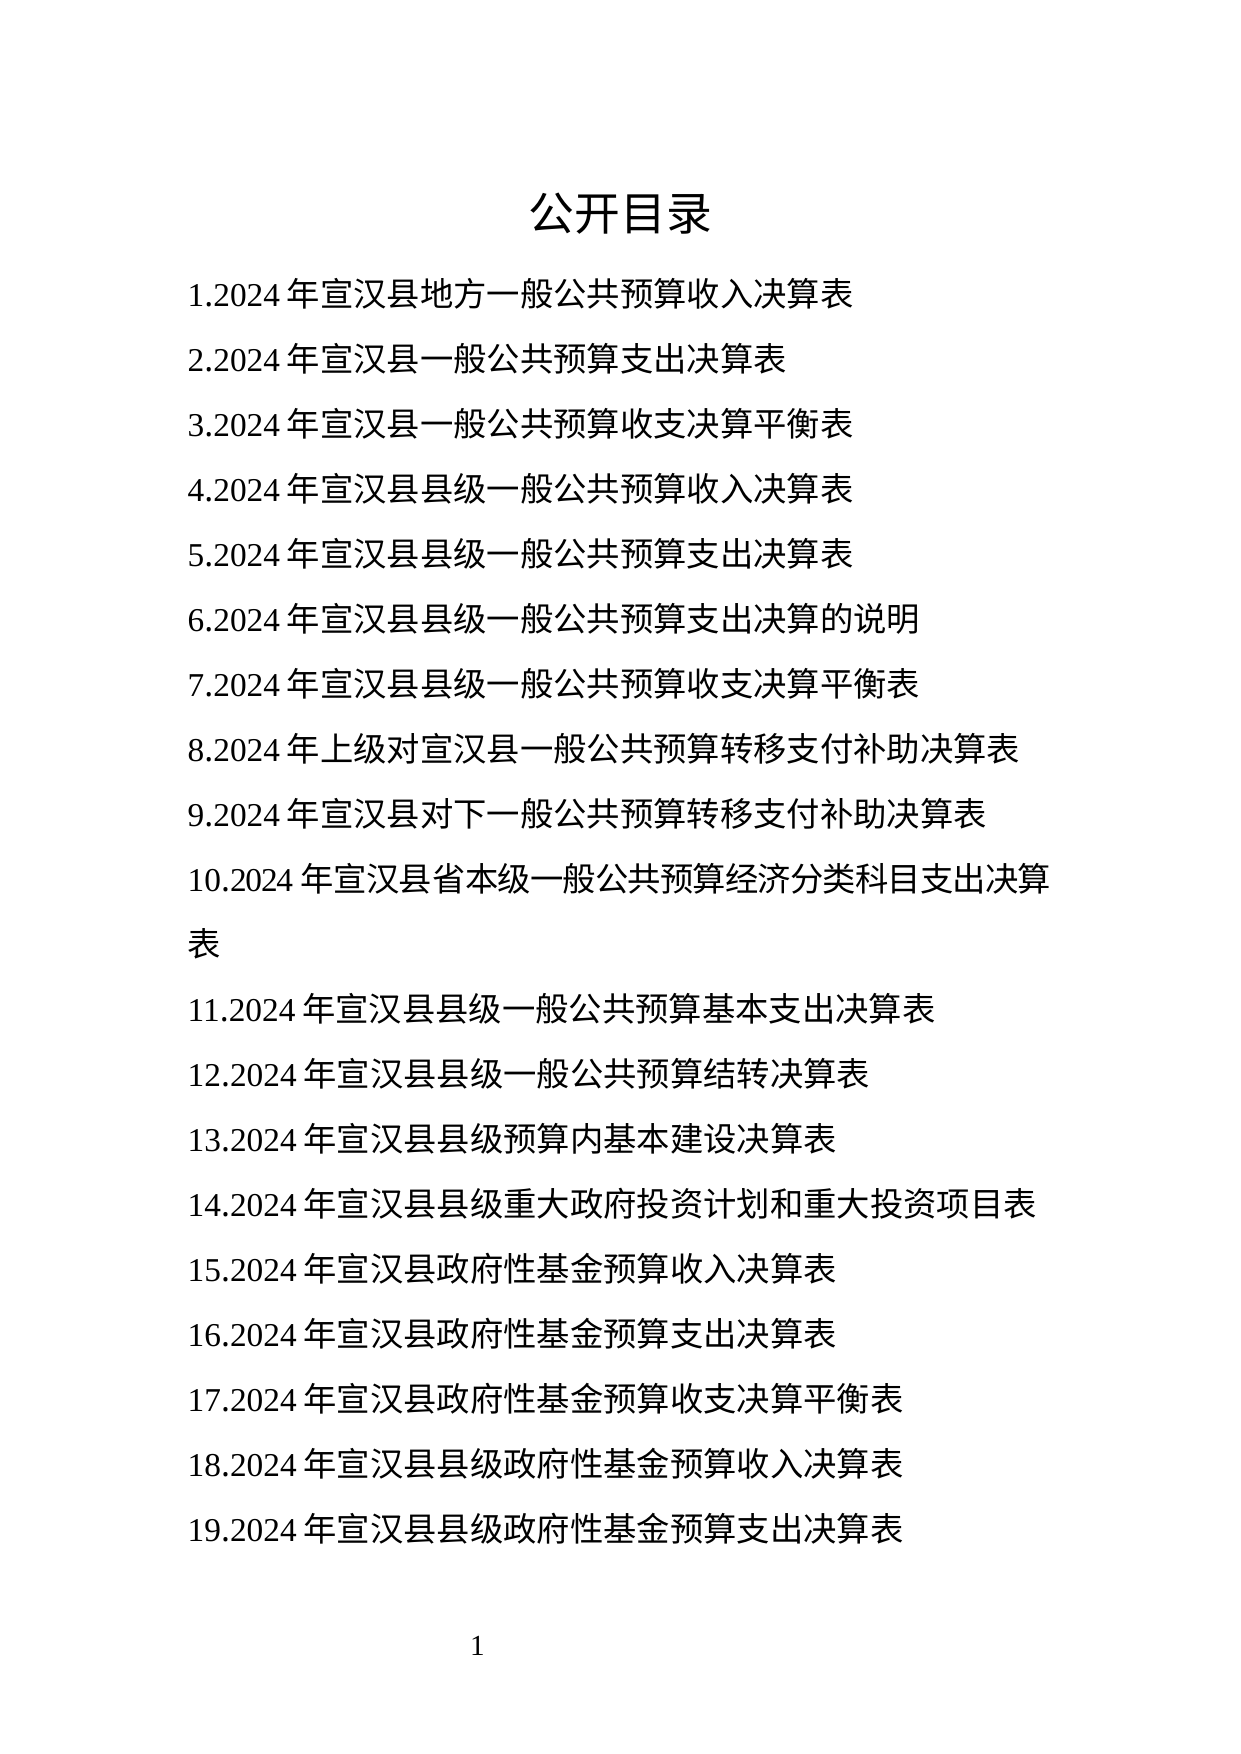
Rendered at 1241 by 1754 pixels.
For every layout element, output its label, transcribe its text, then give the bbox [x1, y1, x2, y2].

text 公开目录 [187, 162, 1053, 259]
text 12.2024年宣汉县县级一般公共预算结转决算表 [187, 1039, 1053, 1104]
text 18.2024年宣汉县县级政府性基金预算收入决算表 [187, 1429, 1053, 1494]
text 15.2024年宣汉县政府性基金预算收入决算表 [187, 1234, 1053, 1299]
text 7.2024年宣汉县县级一般公共预算收支决算平衡表 [187, 649, 1053, 714]
text 11.2024年宣汉县县级一般公共预算基本支出决算表 [187, 974, 1053, 1039]
text 8.2024年上级对宣汉县一般公共预算转移支付补助决算表 [187, 714, 1053, 779]
text 1.2024年宣汉县地方一般公共预算收入决算表 [187, 259, 1053, 324]
text 16.2024年宣汉县政府性基金预算支出决算表 [187, 1299, 1053, 1364]
text 10.2024年宣汉县省本级一般公共预算经济分类科目支出决算表 [187, 844, 1053, 974]
text 14.2024年宣汉县县级重大政府投资计划和重大投资项目表 [187, 1169, 1053, 1234]
text 4.2024年宣汉县县级一般公共预算收入决算表 [187, 454, 1053, 519]
text 3.2024年宣汉县一般公共预算收支决算平衡表 [187, 389, 1053, 454]
text 5.2024年宣汉县县级一般公共预算支出决算表 [187, 519, 1053, 584]
text 17.2024年宣汉县政府性基金预算收支决算平衡表 [187, 1364, 1053, 1429]
text 13.2024年宣汉县县级预算内基本建设决算表 [187, 1104, 1053, 1169]
text 2.2024年宣汉县一般公共预算支出决算表 [187, 324, 1053, 389]
text 9.2024年宣汉县对下一般公共预算转移支付补助决算表 [187, 779, 1053, 844]
text 6.2024年宣汉县县级一般公共预算支出决算的说明 [187, 584, 1053, 649]
text 19.2024年宣汉县县级政府性基金预算支出决算表 [187, 1494, 1053, 1559]
